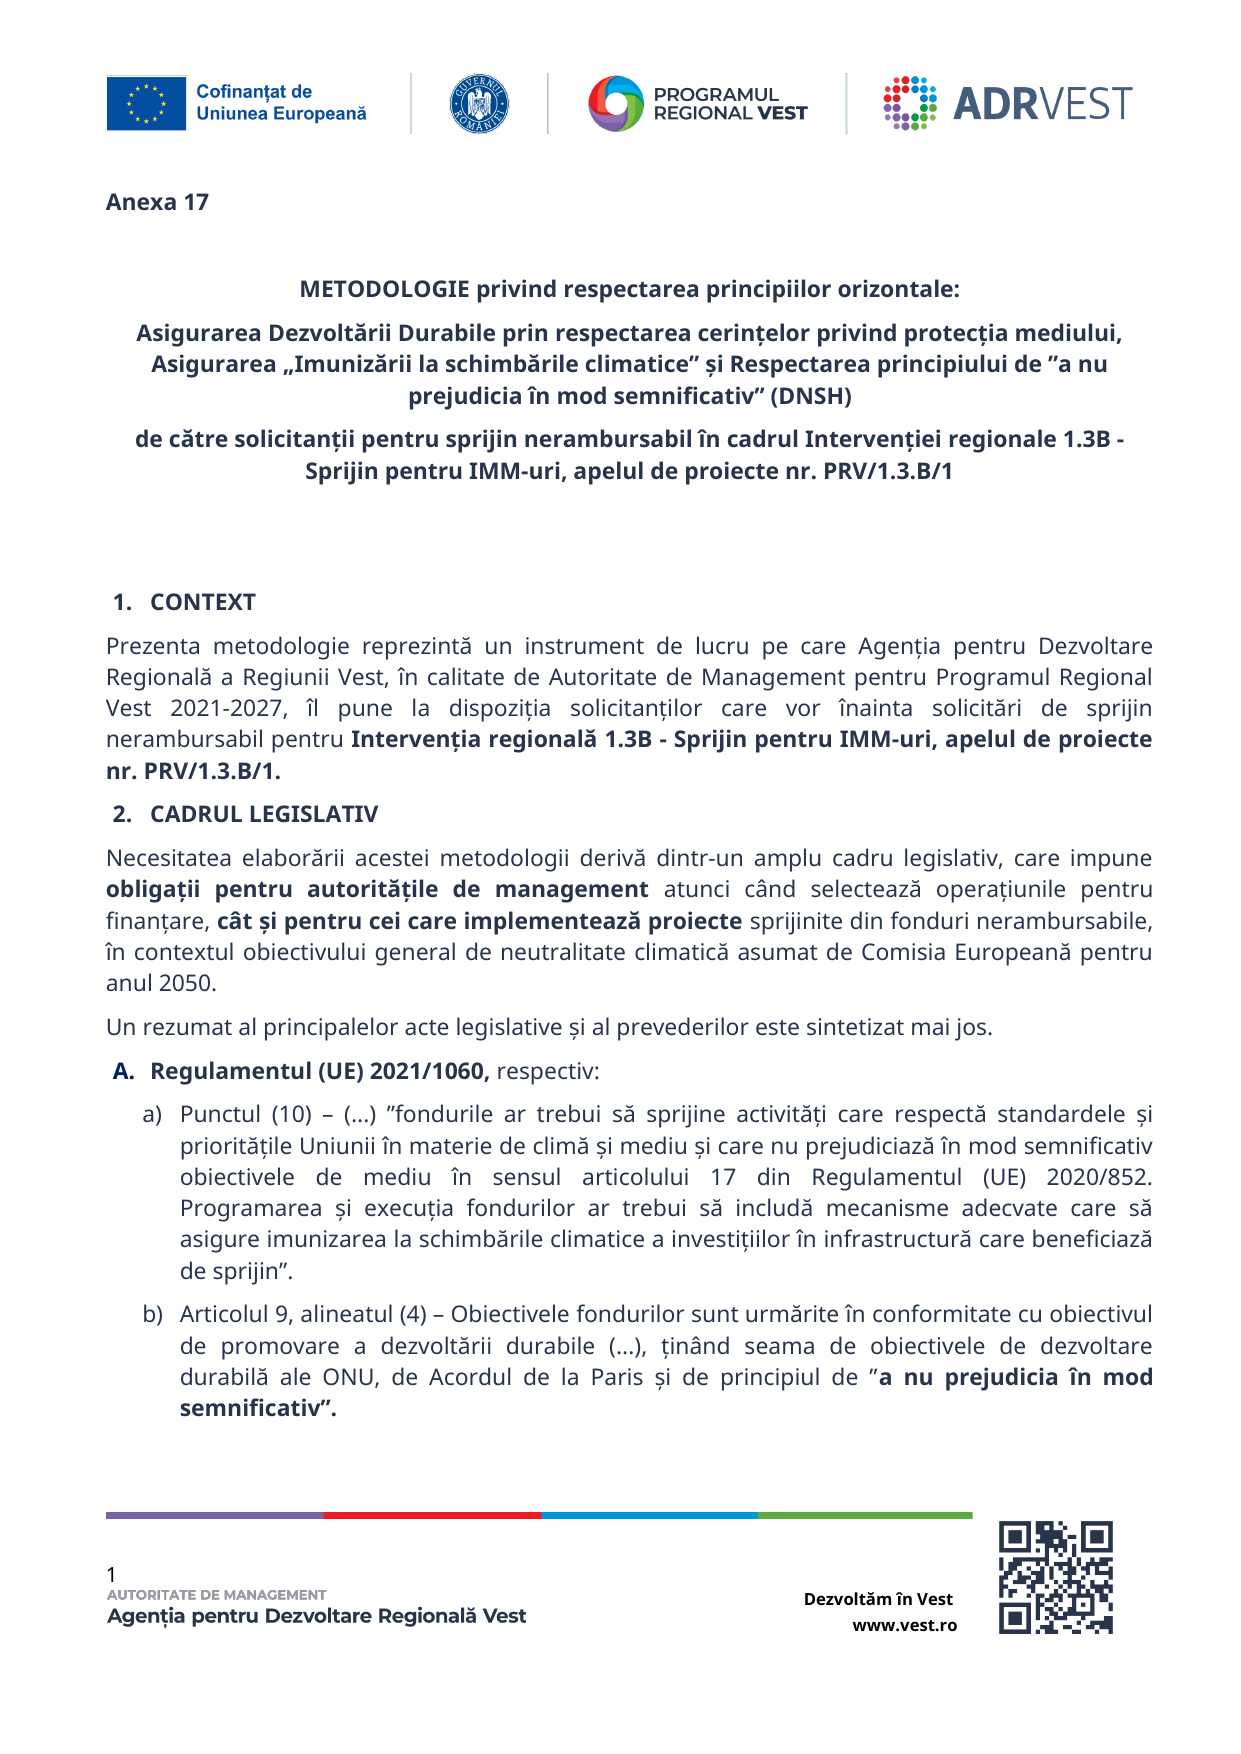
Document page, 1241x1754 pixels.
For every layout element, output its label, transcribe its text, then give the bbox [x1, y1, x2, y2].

list Articolul 9, alineatul (4) – Obiectivele fondurilor sunt urmărite în conformitate cu obiectivul de promovare a dezvoltării durabile (...), ținând seama de obiectivele de dezvoltare durabilă ale ONU, de Acordul de la Paris și de principiul de ”a nu prejudicia în mod semnificativ”. [142, 1298, 1154, 1423]
text de către solicitanții pentru sprijin nerambursabil în cadrul Intervenției regionale 1.3B - Sprijin pentru IMM-uri, apelul de proiecte nr. PRV/1.3.B/1 [106, 423, 1154, 486]
picture [105, 73, 1133, 134]
subtitle CONTEXT [112, 586, 1154, 617]
text Necesitatea elaborării acestei metodologii derivă dintr-un amplu cadru legislativ, care impune obligații pentru autoritățile de management atunci când selectează operațiunile pentru finanțare, cât și pentru cei care implementează proiecte sprijinite din fonduri nerambursabile, în contextul obiectivului general de neutralitate climatică asumat de Comisia Europeană pentru anul 2050. [106, 842, 1154, 998]
text METODOLOGIE privind respectarea principiilor orizontale: [106, 273, 1154, 304]
text Prezenta metodologie reprezintă un instrument de lucru pe care Agenția pentru Dezvoltare Regională a Regiunii Vest, în calitate de Autoritate de Management pentru Programul Regional Vest 2021-2027, îl pune la dispoziția solicitanților care vor înainta solicitări de sprijin nerambursabil pentru Intervenția regională 1.3B - Sprijin pentru IMM-uri, apelul de proiecte nr. PRV/1.3.B/1. [106, 629, 1154, 786]
list Regulamentul (UE) 2021/1060, respectiv: [113, 1054, 1154, 1086]
subtitle CADRUL LEGISLATIV [112, 798, 1154, 829]
text Un rezumat al principalelor acte legislative și al prevederilor este sintetizat mai jos. [106, 1011, 1154, 1042]
text Asigurarea Dezvoltării Durabile prin respectarea cerințelor privind protecția mediului, Asigurarea „Imunizării la schimbările climatice” și Respectarea principiului de ”a nu prejudicia în mod semnificativ” (DNSH) [106, 317, 1154, 411]
list Punctul (10) – (...) ”fondurile ar trebui să sprijine activități care respectă standardele și prioritățile Uniunii în materie de climă și mediu și care nu prejudiciază în mod semnificativ obiectivele de mediu în sensul articolului 17 din Regulamentul (UE) 2020/852. Programarea și execuția fondurilor ar trebui să includă mecanisme adecvate care să asigure imunizarea la schimbările climatice a investițiilor în infrastructură care beneficiază de sprijin”. [142, 1098, 1154, 1286]
text Anexa 17 [106, 186, 1154, 217]
picture [990, 1512, 1122, 1643]
